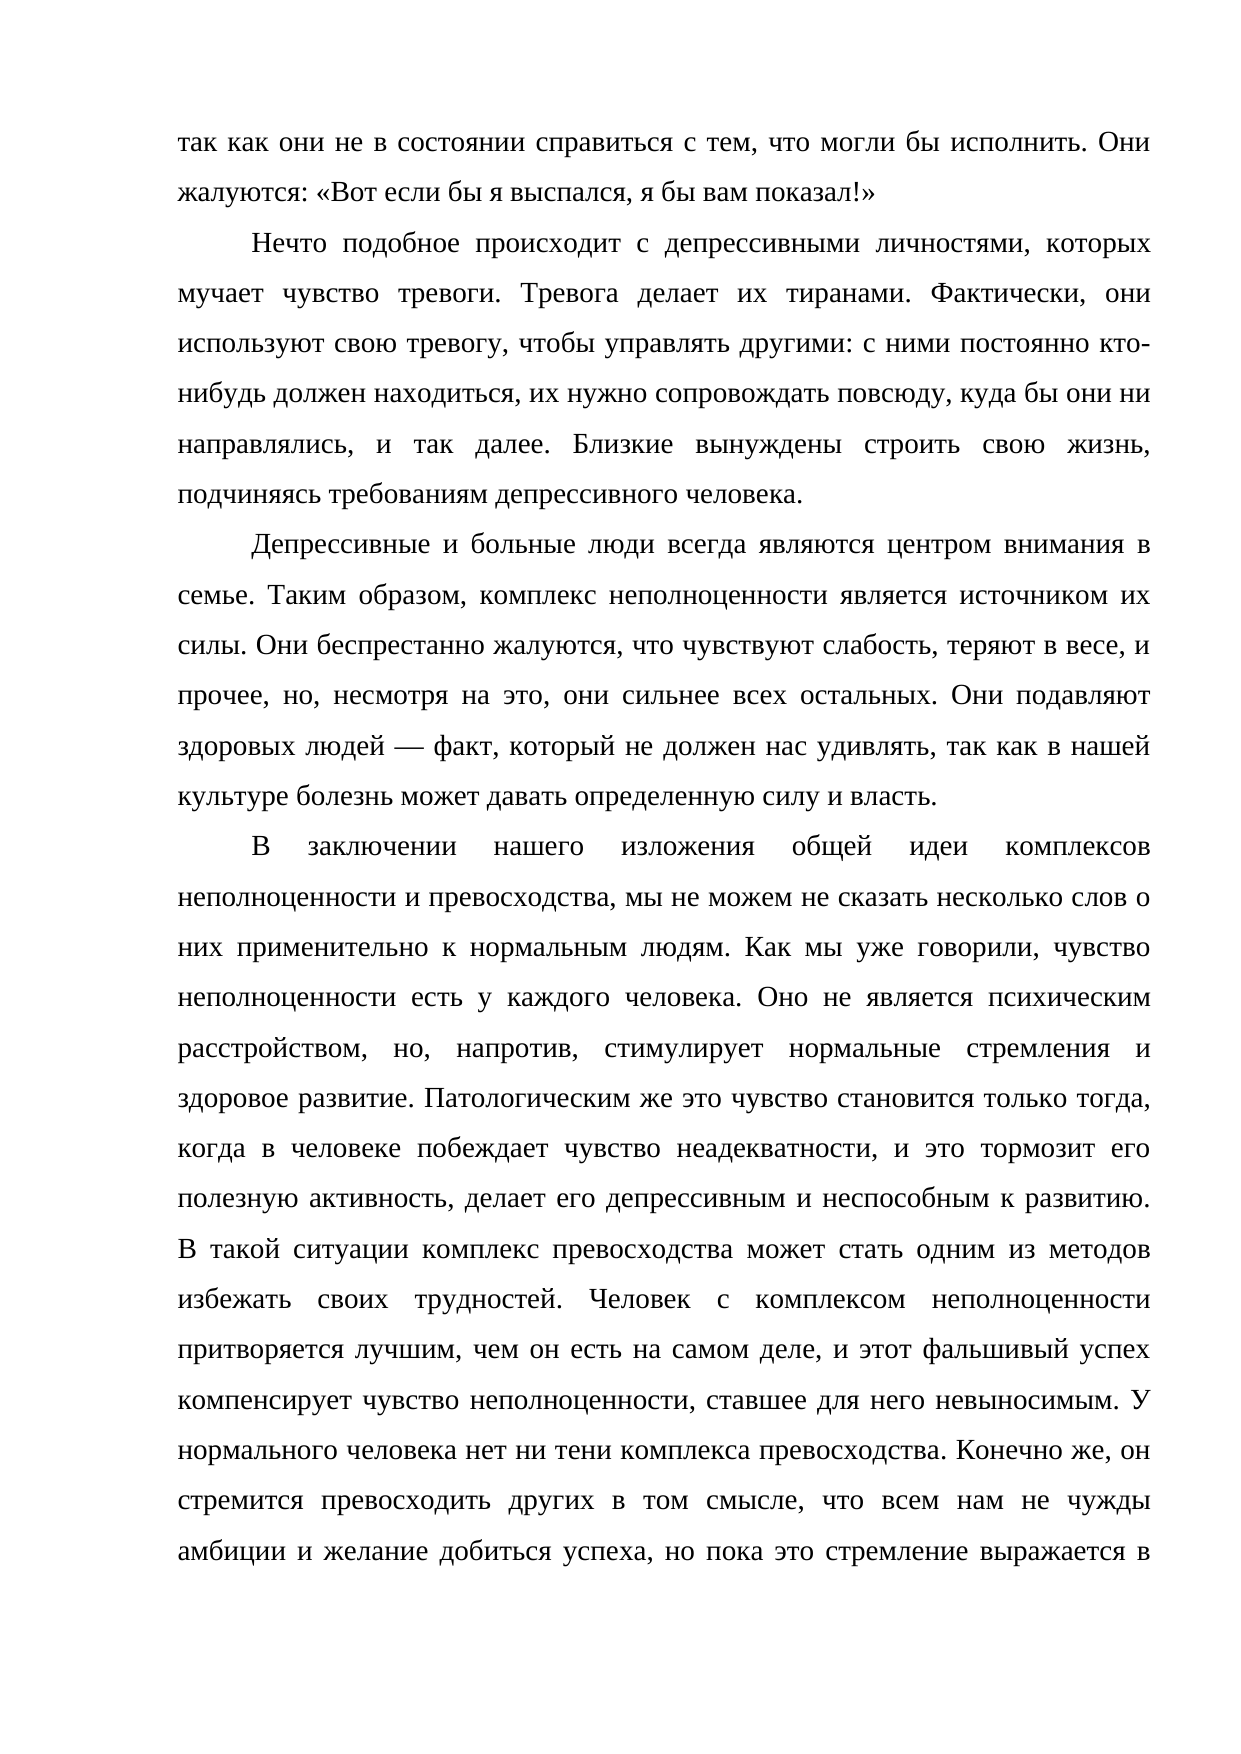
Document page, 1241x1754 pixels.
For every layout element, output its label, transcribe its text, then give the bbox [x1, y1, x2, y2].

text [177, 828, 1152, 1566]
text Депрессивные и больные люди всегда являются центром внимания в семье. Таким образом, комплекс неполноценности является источником их силы. Они беспрестанно жалуются, что чувствуют слабость, теряют в весе, и прочее, но, несмотря на это, они сильнее всех остальных. Они подавляют здоровых людей — факт, который не должен нас удивлять, так как в нашей культуре болезнь может давать определенную силу и власть. [177, 527, 1152, 812]
text Нечто подобное происходит с депрессивными личностями, которых мучает чувство тревоги. Тревога делает их тиранами. Фактически, они используют свою тревогу, чтобы управлять другими: с ними постоянно кто-нибудь должен находиться, их нужно сопровождать повсюду, куда бы они ни направлялись, и так далее. Близкие вынуждены строить свою жизнь, подчиняясь требованиям депрессивного человека. [177, 225, 1152, 510]
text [177, 124, 1152, 208]
